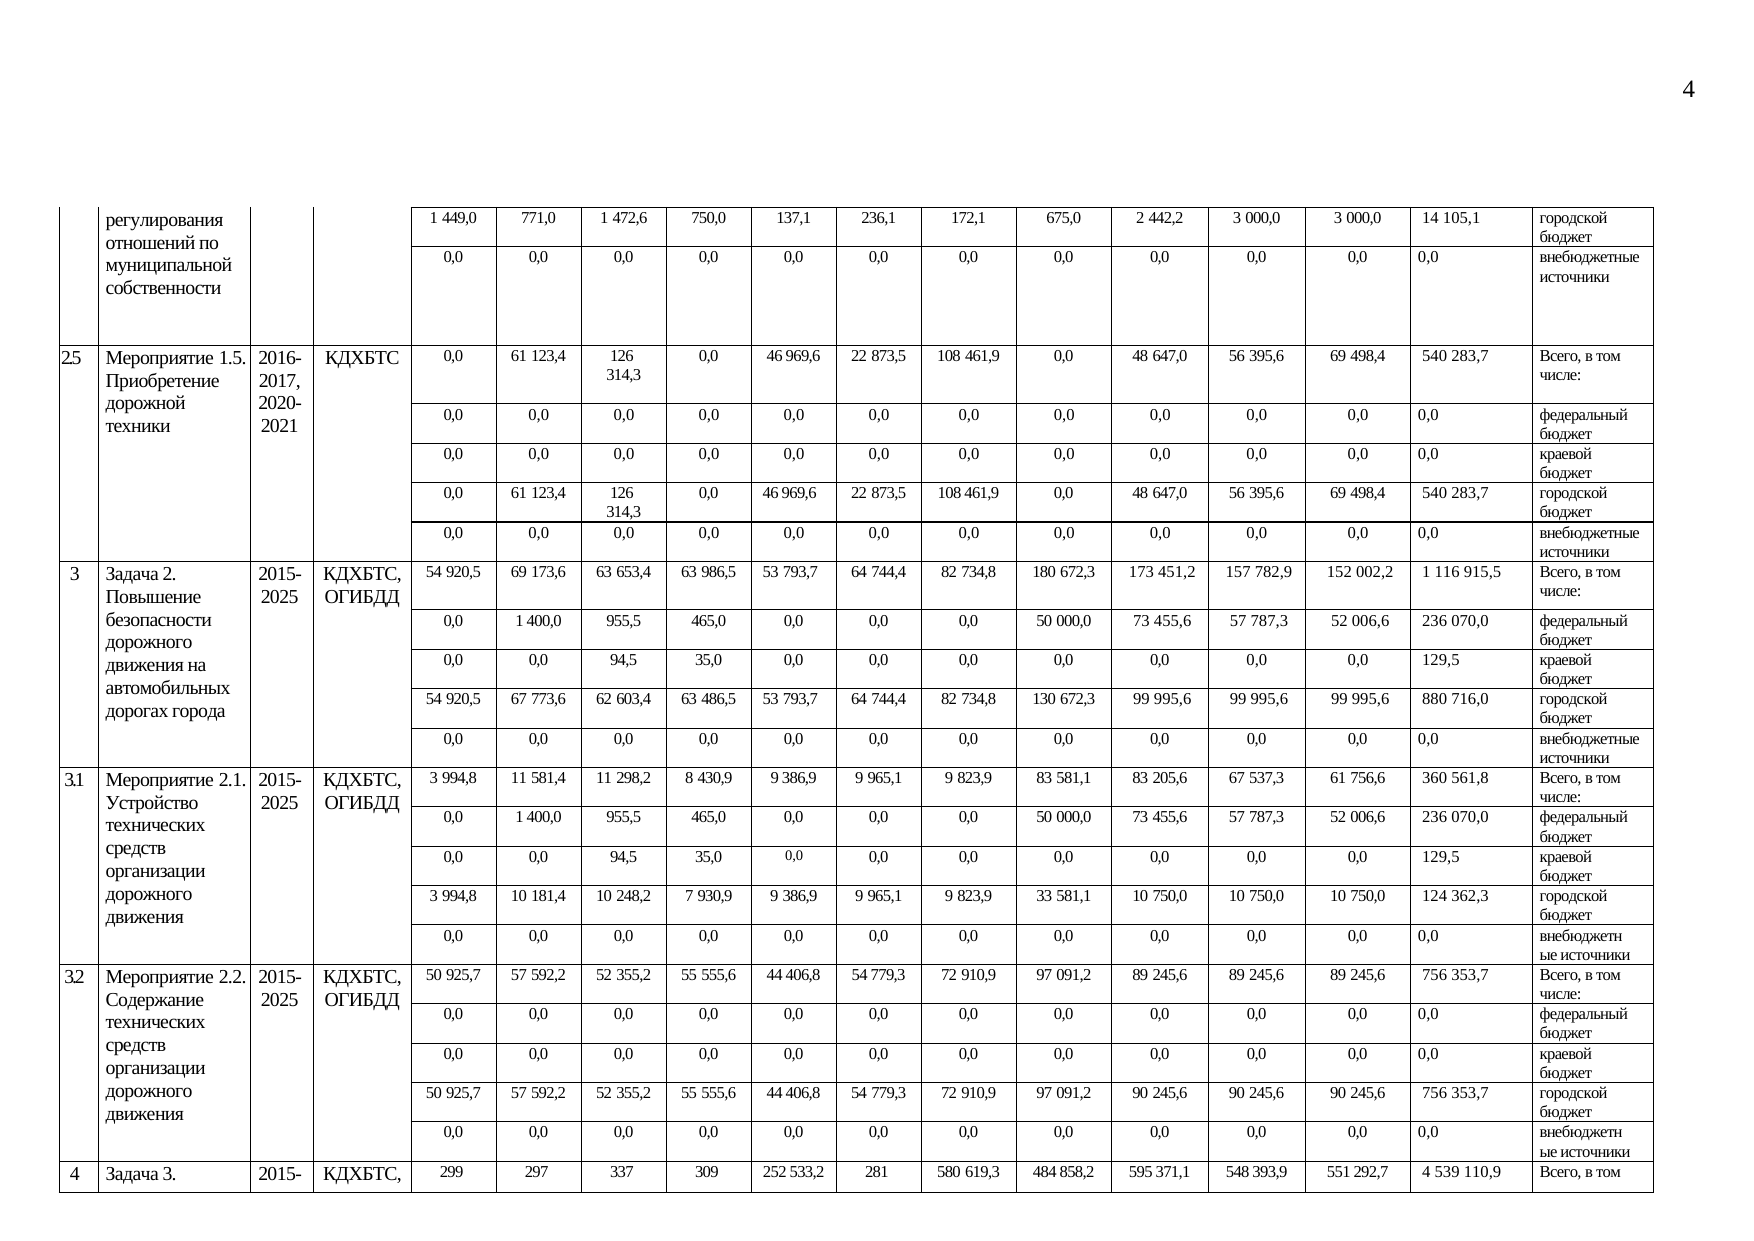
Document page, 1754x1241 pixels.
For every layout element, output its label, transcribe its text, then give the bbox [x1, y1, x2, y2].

table_cell 0,0 [1209, 444, 1305, 482]
table_cell Задача 2. Повышение безопасности дорожного движения на автомобильных дорогах города [99, 562, 250, 767]
table_cell 99 995,6 [1306, 689, 1410, 727]
table_cell 0,0 [1306, 247, 1410, 345]
table_cell 0,0 [1209, 247, 1305, 345]
table_cell 0,0 [412, 1004, 496, 1042]
table_cell 0,0 [922, 650, 1016, 688]
table_cell 2 442,2 [1112, 208, 1208, 246]
table_cell 0,0 [1306, 847, 1410, 885]
table_cell 0,0 [497, 1122, 581, 1161]
table_cell 0,0 [1306, 1122, 1410, 1161]
table_cell 50 925,7 [412, 1083, 496, 1121]
table_cell 10 750,0 [1112, 886, 1208, 924]
table_cell 173 451,2 [1112, 562, 1208, 609]
table_cell 11 298,2 [582, 768, 666, 806]
table_cell 90 245,6 [1112, 1083, 1208, 1121]
table_cell 52 006,6 [1306, 807, 1410, 846]
table_cell 89 245,6 [1306, 965, 1410, 1003]
table_cell 2015-2025 [251, 562, 313, 767]
table_cell 0,0 [1017, 1004, 1111, 1042]
table_cell 1 472,6 [582, 208, 666, 246]
table_cell 54 779,3 [837, 1083, 921, 1121]
table_cell Мероприятие 2.2. Содержание технических средств организации дорожного движения [99, 965, 250, 1161]
table_cell 0,0 [1112, 847, 1208, 885]
table_cell 10 181,4 [497, 886, 581, 924]
table_cell федеральный бюджет [1533, 404, 1653, 443]
table_cell 130 672,3 [1017, 689, 1111, 727]
table_cell 0,0 [752, 729, 836, 767]
table_cell 484 858,2 [1017, 1162, 1111, 1192]
table_cell 50 000,0 [1017, 807, 1111, 846]
table_cell 52 355,2 [582, 1083, 666, 1121]
table_cell 0,0 [922, 847, 1016, 885]
table_cell 72 910,9 [922, 1083, 1016, 1121]
table_cell 0,0 [837, 404, 921, 443]
table_cell 0,0 [412, 729, 496, 767]
table_cell КДХБТС, ОГИБДД [314, 562, 411, 767]
table_cell 0,0 [582, 1004, 666, 1042]
table_cell 54 920,5 [412, 562, 496, 609]
table_cell 3 000,0 [1306, 208, 1410, 246]
table_cell 7 930,9 [667, 886, 751, 924]
table_cell 0,0 [1112, 444, 1208, 482]
table_cell 54 920,5 [412, 689, 496, 727]
table_cell 90 245,6 [1306, 1083, 1410, 1121]
table_cell городской бюджет [1533, 886, 1653, 924]
table_cell 48 647,0 [1112, 483, 1208, 521]
table_cell 14 105,1 [1411, 208, 1532, 246]
table_cell Всего, в том числе: [1533, 562, 1653, 609]
table_cell федеральный бюджет [1533, 807, 1653, 846]
table_cell 0,0 [497, 925, 581, 964]
table_cell 0,0 [412, 650, 496, 688]
table_cell 297 867,0 [497, 1162, 581, 1192]
table_cell 337 596,5 [582, 1162, 666, 1192]
table_cell 46 969,6 [752, 483, 836, 521]
table_cell 99 995,6 [1112, 689, 1208, 727]
table_cell 0,0 [412, 807, 496, 846]
table_cell 69 173,6 [497, 562, 581, 609]
table_cell 157 782,9 [1209, 562, 1305, 609]
table_cell 0,0 [1112, 650, 1208, 688]
table_cell 52 355,2 [582, 965, 666, 1003]
table_cell внебюджетные источники [1533, 925, 1653, 964]
table_cell 252 533,2 [752, 1162, 836, 1192]
table_cell 3 994,8 [412, 768, 496, 806]
table_cell 0,0 [667, 729, 751, 767]
table_cell 0,0 [1112, 925, 1208, 964]
table_cell 10 248,2 [582, 886, 666, 924]
table_cell 0,0 [412, 346, 496, 403]
table_cell 129,5 [1411, 847, 1532, 885]
table_cell 0,0 [837, 925, 921, 964]
table_cell 0,0 [837, 247, 921, 345]
table_cell 55 555,6 [667, 1083, 751, 1121]
table_cell 72 910,9 [922, 965, 1016, 1003]
table_cell 2.5 [60, 346, 98, 561]
table_cell 82 734,8 [922, 562, 1016, 609]
table_cell 0,0 [412, 847, 496, 885]
table_cell 61 123,4 [497, 346, 581, 403]
table_cell 0,0 [1112, 1122, 1208, 1161]
table_cell 126 314,3 [582, 346, 666, 403]
table_cell КДХБТС [314, 346, 411, 561]
table_cell 0,0 [1411, 1004, 1532, 1042]
table_cell 675,0 [1017, 208, 1111, 246]
table_cell внебюджетные источники [1533, 729, 1653, 767]
table_cell 0,0 [1411, 1044, 1532, 1082]
table_cell 0,0 [412, 404, 496, 443]
table_cell 0,0 [837, 1122, 921, 1161]
table_cell 0,0 [1112, 404, 1208, 443]
table_cell 90 245,6 [1209, 1083, 1305, 1121]
table_cell 0,0 [1209, 729, 1305, 767]
table_cell 61 123,4 [497, 483, 581, 521]
table_cell 880 716,0 [1411, 689, 1532, 727]
table_cell 0,0 [837, 610, 921, 649]
table_cell 4 [60, 1162, 98, 1192]
table_cell 0,0 [1306, 444, 1410, 482]
table_cell 53 793,7 [752, 689, 836, 727]
table_cell 0,0 [582, 444, 666, 482]
table_cell 63 653,4 [582, 562, 666, 609]
table_cell 0,0 [497, 247, 581, 345]
table_cell 580 619,3 [922, 1162, 1016, 1192]
table_cell 33 581,1 [1017, 886, 1111, 924]
table_cell 0,0 [582, 247, 666, 345]
table_cell 3 [60, 562, 98, 767]
table_cell 0,0 [1411, 444, 1532, 482]
table_cell 309 604,8 [667, 1162, 751, 1192]
table_cell 1 400,0 [497, 807, 581, 846]
table_cell 8 430,9 [667, 768, 751, 806]
table_cell 0,0 [752, 925, 836, 964]
table_cell 0,0 [837, 847, 921, 885]
table_cell 94,5 [582, 847, 666, 885]
table_cell 9 823,9 [922, 886, 1016, 924]
table_cell 0,0 [667, 346, 751, 403]
table_cell 0,0 [667, 1044, 751, 1082]
table_cell внебюджетные источники [1533, 247, 1653, 345]
table_cell 0,0 [837, 650, 921, 688]
table_cell 9 965,1 [837, 886, 921, 924]
table_cell 0,0 [1017, 404, 1111, 443]
table_cell 0,0 [1411, 247, 1532, 345]
table_cell 54 779,3 [837, 965, 921, 1003]
table_cell 0,0 [837, 1004, 921, 1042]
table_cell 0,0 [837, 729, 921, 767]
table_cell 3 994,8 [412, 886, 496, 924]
table_cell 0,0 [667, 925, 751, 964]
table_cell 0,0 [1112, 247, 1208, 345]
table_cell 9 965,1 [837, 768, 921, 806]
table_cell 0,0 [412, 1122, 496, 1161]
table_cell 0,0 [497, 404, 581, 443]
table_cell 0,0 [412, 925, 496, 964]
table_cell 89 245,6 [1209, 965, 1305, 1003]
table_cell 540 283,7 [1411, 346, 1532, 403]
table_cell 465,0 [667, 610, 751, 649]
table_cell 52 006,6 [1306, 610, 1410, 649]
table_cell 0,0 [667, 247, 751, 345]
table_cell 0,0 [1209, 1044, 1305, 1082]
table_cell краевой бюджет [1533, 847, 1653, 885]
table_cell 0,0 [1411, 1122, 1532, 1161]
table_cell 0,0 [1306, 523, 1410, 561]
table_cell 0,0 [922, 1004, 1016, 1042]
table_cell 9 823,9 [922, 768, 1016, 806]
table_cell 2015-2025 [251, 1162, 313, 1192]
table_cell 0,0 [412, 610, 496, 649]
table_cell 0,0 [1112, 729, 1208, 767]
table_cell 0,0 [1209, 650, 1305, 688]
table_cell 0,0 [1017, 650, 1111, 688]
table_cell 0,0 [752, 847, 836, 885]
table_cell 99 995,6 [1209, 689, 1305, 727]
table_cell 0,0 [752, 404, 836, 443]
table_cell Всего, в том числе: [1533, 768, 1653, 806]
table_cell 0,0 [752, 1004, 836, 1042]
table_cell 0,0 [1306, 1044, 1410, 1082]
table_cell 465,0 [667, 807, 751, 846]
table_cell 0,0 [497, 650, 581, 688]
table_cell Всего, в том числе: [1533, 965, 1653, 1003]
table_cell 0,0 [1209, 1004, 1305, 1042]
table_cell 67 773,6 [497, 689, 581, 727]
table_cell 0,0 [667, 444, 751, 482]
table_cell 0,0 [837, 807, 921, 846]
table_cell 955,5 [582, 807, 666, 846]
table_cell 0,0 [1306, 404, 1410, 443]
table_cell краевой бюджет [1533, 1044, 1653, 1082]
table_cell 0,0 [922, 925, 1016, 964]
table_cell 0,0 [497, 729, 581, 767]
table_cell 1 449,0 [412, 208, 496, 246]
table_cell 2015-2025 [251, 965, 313, 1161]
table_cell 0,0 [837, 444, 921, 482]
table_cell 48 647,0 [1112, 346, 1208, 403]
table_cell 0,0 [922, 247, 1016, 345]
table_cell 2015-2025 [251, 768, 313, 964]
table_cell 0,0 [1017, 1044, 1111, 1082]
table_cell 62 603,4 [582, 689, 666, 727]
table_cell 0,0 [922, 610, 1016, 649]
table_cell 67 537,3 [1209, 768, 1305, 806]
table_cell 750,0 [667, 208, 751, 246]
table_cell внебюджетные источники [1533, 1122, 1653, 1161]
table_cell 57 592,2 [497, 965, 581, 1003]
table_cell 0,0 [1017, 847, 1111, 885]
table_cell 0,0 [1017, 1122, 1111, 1161]
table_cell городской бюджет [1533, 689, 1653, 727]
table_cell 35,0 [667, 847, 751, 885]
table_cell 0,0 [412, 247, 496, 345]
table_cell 0,0 [667, 483, 751, 521]
table_cell 46 969,6 [752, 346, 836, 403]
table_cell 0,0 [922, 807, 1016, 846]
table_cell федеральный бюджет [1533, 1004, 1653, 1042]
table_cell 89 245,6 [1112, 965, 1208, 1003]
table_cell 9 386,9 [752, 886, 836, 924]
table_cell 1 400,0 [497, 610, 581, 649]
table_cell 0,0 [752, 610, 836, 649]
table_cell 236 070,0 [1411, 807, 1532, 846]
table_cell 0,0 [412, 444, 496, 482]
table_cell внебюджетные источники [1533, 523, 1653, 561]
table_cell городской бюджет [1533, 1083, 1653, 1121]
table_cell 0,0 [1209, 404, 1305, 443]
table_cell 10 750,0 [1306, 886, 1410, 924]
table_cell 0,0 [582, 523, 666, 561]
table_cell 83 581,1 [1017, 768, 1111, 806]
table_cell 0,0 [922, 729, 1016, 767]
table_cell 152 002,2 [1306, 562, 1410, 609]
table_cell КДХБТС, ОГИБДД [314, 768, 411, 964]
table_cell 94,5 [582, 650, 666, 688]
table_cell 35,0 [667, 650, 751, 688]
table_cell 0,0 [1411, 925, 1532, 964]
table_cell 124 362,3 [1411, 886, 1532, 924]
table_cell 73 455,6 [1112, 610, 1208, 649]
table_cell 69 498,4 [1306, 346, 1410, 403]
table_cell 137,1 [752, 208, 836, 246]
table_cell 299 972,6 [412, 1162, 496, 1192]
table_cell 0,0 [497, 847, 581, 885]
table_cell 360 561,8 [1411, 768, 1532, 806]
table_cell 0,0 [582, 1044, 666, 1082]
table_cell 0,0 [412, 483, 496, 521]
table_cell 0,0 [922, 404, 1016, 443]
table_cell Всего, в том числе: [1533, 346, 1653, 403]
table_cell 57 592,2 [497, 1083, 581, 1121]
table_cell 44 406,8 [752, 1083, 836, 1121]
table_cell 108 461,9 [922, 346, 1016, 403]
table_cell 56 395,6 [1209, 346, 1305, 403]
table_cell 22 873,5 [837, 346, 921, 403]
table_cell 0,0 [497, 523, 581, 561]
table_cell 0,0 [752, 807, 836, 846]
table_cell 0,0 [922, 523, 1016, 561]
table_cell Мероприятие 2.1. Устройство технических средств организации дорожного движения [99, 768, 250, 964]
table_cell 0,0 [752, 1122, 836, 1161]
table_cell Всего, в том числе: [1533, 1162, 1653, 1192]
table_cell 53 793,7 [752, 562, 836, 609]
table_cell 0,0 [1209, 523, 1305, 561]
table_cell 22 873,5 [837, 483, 921, 521]
table_cell 0,0 [582, 404, 666, 443]
table_cell 0,0 [582, 925, 666, 964]
table_cell 69 498,4 [1306, 483, 1410, 521]
table_cell 0,0 [1306, 925, 1410, 964]
table_cell Мероприятие 1.5. Приобретение дорожной техники [99, 346, 250, 561]
table_cell 0,0 [1017, 523, 1111, 561]
table_cell 0,0 [667, 1004, 751, 1042]
table_cell 0,0 [497, 1044, 581, 1082]
table_cell 57 787,3 [1209, 610, 1305, 649]
table_cell 0,0 [497, 444, 581, 482]
table_cell 63 486,5 [667, 689, 751, 727]
table_cell 0,0 [752, 444, 836, 482]
table_cell 50 925,7 [412, 965, 496, 1003]
table_cell 551 292,7 [1306, 1162, 1410, 1192]
table_cell краевой бюджет [1533, 650, 1653, 688]
table_cell 0,0 [412, 1044, 496, 1082]
table_cell 0,0 [1017, 729, 1111, 767]
table_cell 236 070,0 [1411, 610, 1532, 649]
table_cell 4 539 110,9 [1411, 1162, 1532, 1192]
table_cell 50 000,0 [1017, 610, 1111, 649]
table_cell 0,0 [667, 404, 751, 443]
table_cell 64 744,4 [837, 562, 921, 609]
table_cell 57 787,3 [1209, 807, 1305, 846]
table_cell 3 000,0 [1209, 208, 1305, 246]
table_cell 172,1 [922, 208, 1016, 246]
table_cell 10 750,0 [1209, 886, 1305, 924]
table_cell 0,0 [1017, 444, 1111, 482]
table_cell 0,0 [922, 1122, 1016, 1161]
table_cell федеральный бюджет [1533, 610, 1653, 649]
table_cell 0,0 [582, 729, 666, 767]
table_cell 756 353,7 [1411, 965, 1532, 1003]
table_cell 3.2 [60, 965, 98, 1161]
table_cell 0,0 [1306, 729, 1410, 767]
table_cell 97 091,2 [1017, 965, 1111, 1003]
table_cell 281 001,6 [837, 1162, 921, 1192]
table_cell 129,5 [1411, 650, 1532, 688]
table_cell 0,0 [1112, 1044, 1208, 1082]
table_cell 1 116 915,5 [1411, 562, 1532, 609]
table_cell 63 986,5 [667, 562, 751, 609]
table_cell 0,0 [752, 247, 836, 345]
table_cell 0,0 [412, 523, 496, 561]
table_cell краевой бюджет [1533, 444, 1653, 482]
table_cell 236,1 [837, 208, 921, 246]
table_cell городской бюджет [1533, 208, 1653, 246]
table_cell 73 455,6 [1112, 807, 1208, 846]
table_cell 0,0 [1209, 847, 1305, 885]
table_cell 0,0 [1017, 247, 1111, 345]
table_cell 0,0 [497, 1004, 581, 1042]
table_cell 0,0 [1411, 729, 1532, 767]
table_cell 548 393,9 [1209, 1162, 1305, 1192]
table_cell 0,0 [1112, 1004, 1208, 1042]
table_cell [99, 1162, 250, 1192]
table_cell 61 756,6 [1306, 768, 1410, 806]
table_cell 0,0 [667, 1122, 751, 1161]
table_cell 11 581,4 [497, 768, 581, 806]
table_cell городской бюджет [1533, 483, 1653, 521]
table_cell 3.1 [60, 768, 98, 964]
table_cell 108 461,9 [922, 483, 1016, 521]
table_cell 2016-2017, 2020-2021 [251, 346, 313, 561]
table_cell 0,0 [1112, 523, 1208, 561]
table_cell 0,0 [837, 1044, 921, 1082]
table_cell 56 395,6 [1209, 483, 1305, 521]
table_cell 0,0 [922, 1044, 1016, 1082]
table_cell 0,0 [1411, 523, 1532, 561]
table_cell 64 744,4 [837, 689, 921, 727]
table_cell 55 555,6 [667, 965, 751, 1003]
table_cell 771,0 [497, 208, 581, 246]
table_cell 0,0 [1306, 650, 1410, 688]
table_cell 83 205,6 [1112, 768, 1208, 806]
table_cell 0,0 [837, 523, 921, 561]
table_cell 82 734,8 [922, 689, 1016, 727]
table_cell 0,0 [1017, 346, 1111, 403]
table_cell 0,0 [582, 1122, 666, 1161]
table_cell 0,0 [922, 444, 1016, 482]
table_cell 0,0 [667, 523, 751, 561]
table_cell 0,0 [1411, 404, 1532, 443]
table_cell 756 353,7 [1411, 1083, 1532, 1121]
table_cell 9 386,9 [752, 768, 836, 806]
table_cell 126 314,3 [582, 483, 666, 521]
table_cell 0,0 [1017, 925, 1111, 964]
table_cell 595 371,1 [1112, 1162, 1208, 1192]
table_cell 0,0 [1209, 1122, 1305, 1161]
table_cell КДХБТС, ОГИБДД [314, 965, 411, 1161]
table_cell 540 283,7 [1411, 483, 1532, 521]
table_cell 0,0 [1209, 925, 1305, 964]
table_cell 97 091,2 [1017, 1083, 1111, 1121]
table_cell 0,0 [1306, 1004, 1410, 1042]
table_cell 0,0 [1017, 483, 1111, 521]
table_cell 180 672,3 [1017, 562, 1111, 609]
table_cell 0,0 [752, 523, 836, 561]
table_cell 0,0 [752, 1044, 836, 1082]
table_cell КДХБТС, ПЭАиРТ [314, 1162, 411, 1192]
table_cell 44 406,8 [752, 965, 836, 1003]
table_cell 955,5 [582, 610, 666, 649]
table_cell 0,0 [752, 650, 836, 688]
